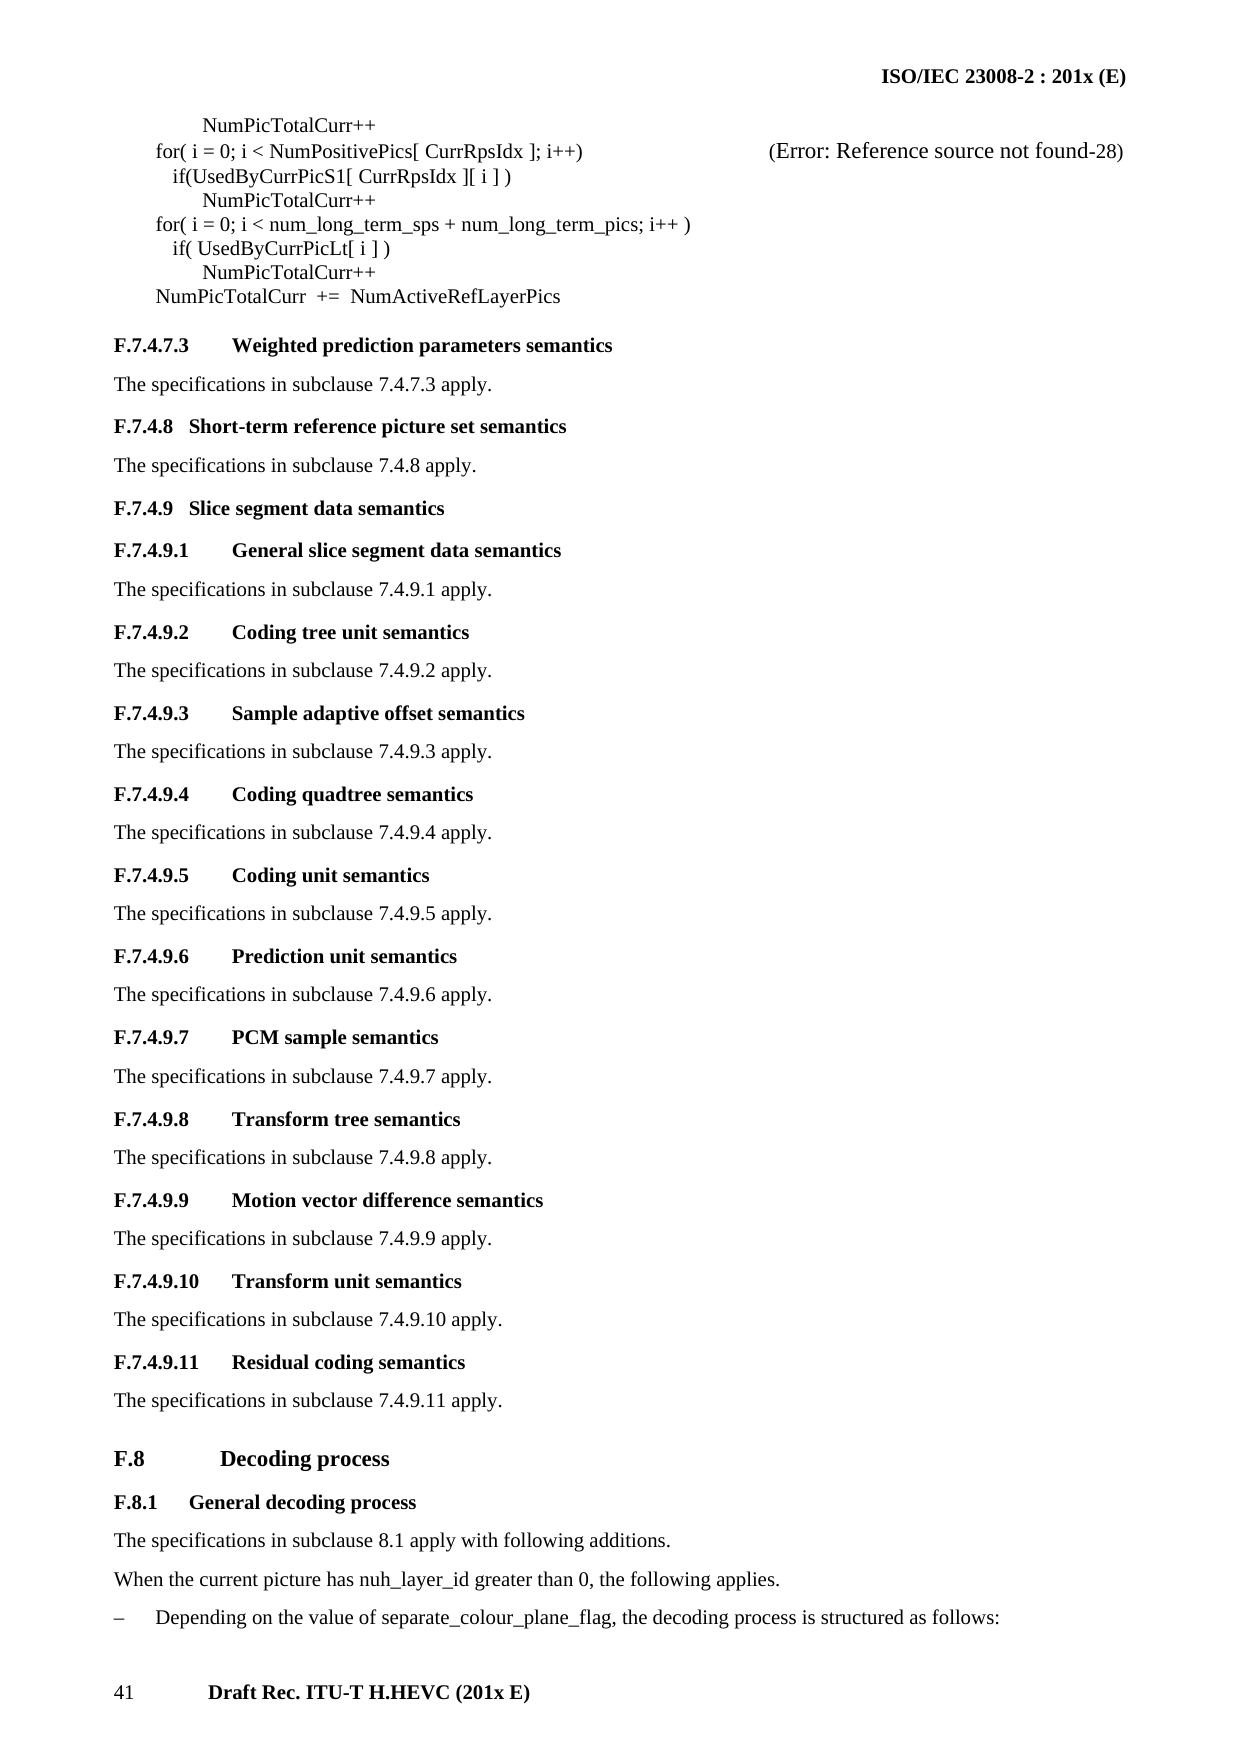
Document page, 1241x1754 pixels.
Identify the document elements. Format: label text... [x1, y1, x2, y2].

text The specifications in subclause 7.4.9.11 apply. [113, 1388, 1127, 1412]
text The specifications in subclause 7.4.9.7 apply. [113, 1063, 1127, 1088]
list Transform unit semantics [113, 1269, 1127, 1293]
list General slice segment data semantics [113, 538, 1127, 562]
list Residual coding semantics [113, 1350, 1127, 1374]
list Prediction unit semantics [113, 944, 1127, 968]
text The specifications in subclause 7.4.9.10 apply. [113, 1307, 1127, 1331]
list Sample adaptive offset semantics [113, 701, 1127, 725]
text The specifications in subclause 7.4.9.1 apply. [113, 577, 1127, 601]
list Coding unit semantics [113, 863, 1127, 887]
text The specifications in subclause 7.4.9.4 apply. [113, 820, 1127, 844]
list Short-term reference picture set semantics [113, 414, 1127, 438]
list General decoding process [113, 1490, 1127, 1514]
text The specifications in subclause 7.4.9.9 apply. [113, 1226, 1127, 1250]
text The specifications in subclause 7.4.9.2 apply. [113, 658, 1127, 682]
text The specifications in subclause 7.4.8 apply. [113, 453, 1127, 477]
list Coding quadtree semantics [113, 782, 1127, 806]
list Coding tree unit semantics [113, 619, 1127, 644]
list Slice segment data semantics [113, 496, 1127, 519]
list Transform tree semantics [113, 1106, 1127, 1131]
text When the current picture has nuh_layer_id greater than 0, the following applies. [113, 1566, 1127, 1591]
text – Depending on the value of separate_colour_plane_flag, the decoding process is structured as follows: [113, 1605, 1127, 1629]
text The specifications in subclause 7.4.9.3 apply. [113, 739, 1127, 763]
text The specifications in subclause 7.4.9.8 apply. [113, 1145, 1127, 1169]
list Motion vector difference semantics [113, 1188, 1127, 1212]
text The specifications in subclause 7.4.7.3 apply. [113, 371, 1127, 396]
list Weighted prediction parameters semantics [113, 333, 1127, 357]
list Decoding process [113, 1445, 1127, 1471]
text The specifications in subclause 8.1 apply with following additions. [113, 1528, 1127, 1552]
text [126, 113, 1127, 308]
text The specifications in subclause 7.4.9.5 apply. [113, 901, 1127, 925]
list PCM sample semantics [113, 1025, 1127, 1049]
text The specifications in subclause 7.4.9.6 apply. [113, 982, 1127, 1006]
